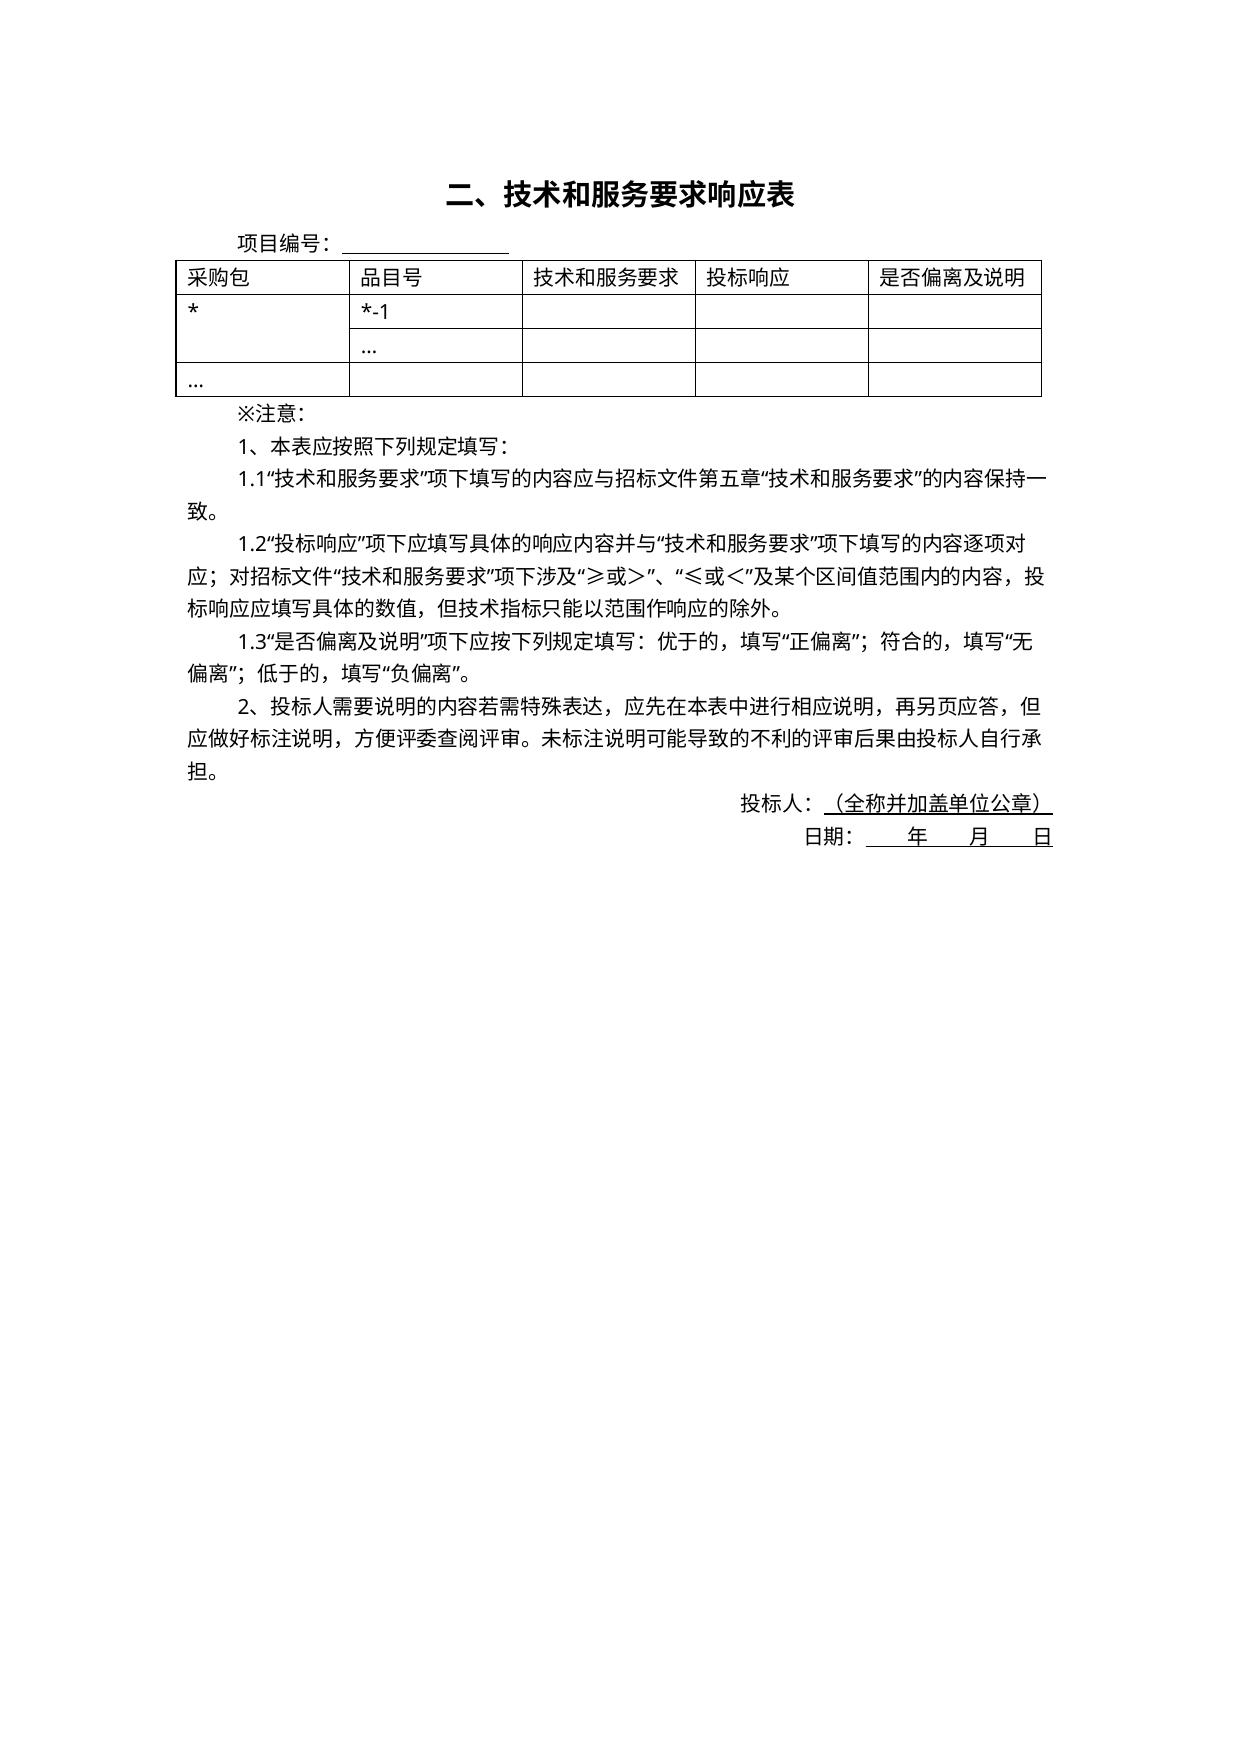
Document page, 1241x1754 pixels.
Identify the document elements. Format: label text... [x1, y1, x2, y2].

table_cell [696, 295, 868, 328]
table_cell [696, 363, 868, 396]
table_header 技术和服务要求 [523, 261, 695, 293]
table_cell [869, 295, 1041, 328]
table_cell [523, 329, 695, 362]
table_cell [869, 329, 1041, 362]
table_header 采购包 [177, 261, 349, 293]
table_cell *-1 [350, 295, 522, 328]
text 1.2“投标响应”项下应填写具体的响应内容并与“技术和服务要求”项下填写的内容逐项对应；对招标文件“技术和服务要求”项下涉及“≥或＞”、“≤或＜”及某个区间值范围内的内容，投标响应应填写具体的数值，但技术指标只能以范围作响应的除外。 [187, 527, 1053, 625]
text 2、投标人需要说明的内容若需特殊表达，应先在本表中进行相应说明，再另页应答，但应做好标注说明，方便评委查阅评审。未标注说明可能导致的不利的评审后果由投标人自行承担。 [187, 690, 1053, 787]
table_cell [523, 295, 695, 328]
table_cell [869, 363, 1041, 396]
table_cell [350, 363, 522, 396]
table_cell * [177, 295, 349, 362]
table_cell … [177, 363, 349, 396]
table_header 品目号 [350, 261, 522, 293]
text 1.3“是否偏离及说明”项下应按下列规定填写：优于的，填写“正偏离”；符合的，填写“无偏离”；低于的，填写“负偏离”。 [187, 625, 1053, 690]
table_cell [523, 363, 695, 396]
text ※注意： [187, 397, 1053, 430]
text 日期： 年 月 日 [187, 820, 1053, 852]
text 投标人：（全称并加盖单位公章） [187, 787, 1053, 820]
text 1.1“技术和服务要求”项下填写的内容应与招标文件第五章“技术和服务要求”的内容保持一致。 [187, 462, 1053, 527]
table_header 投标响应 [696, 261, 868, 293]
text 二、技术和服务要求响应表 [187, 162, 1053, 227]
table_cell … [350, 329, 522, 362]
text 1、本表应按照下列规定填写： [187, 430, 1053, 462]
text 项目编号： [187, 227, 1053, 259]
table_header 是否偏离及说明 [869, 261, 1041, 293]
table_cell [696, 329, 868, 362]
